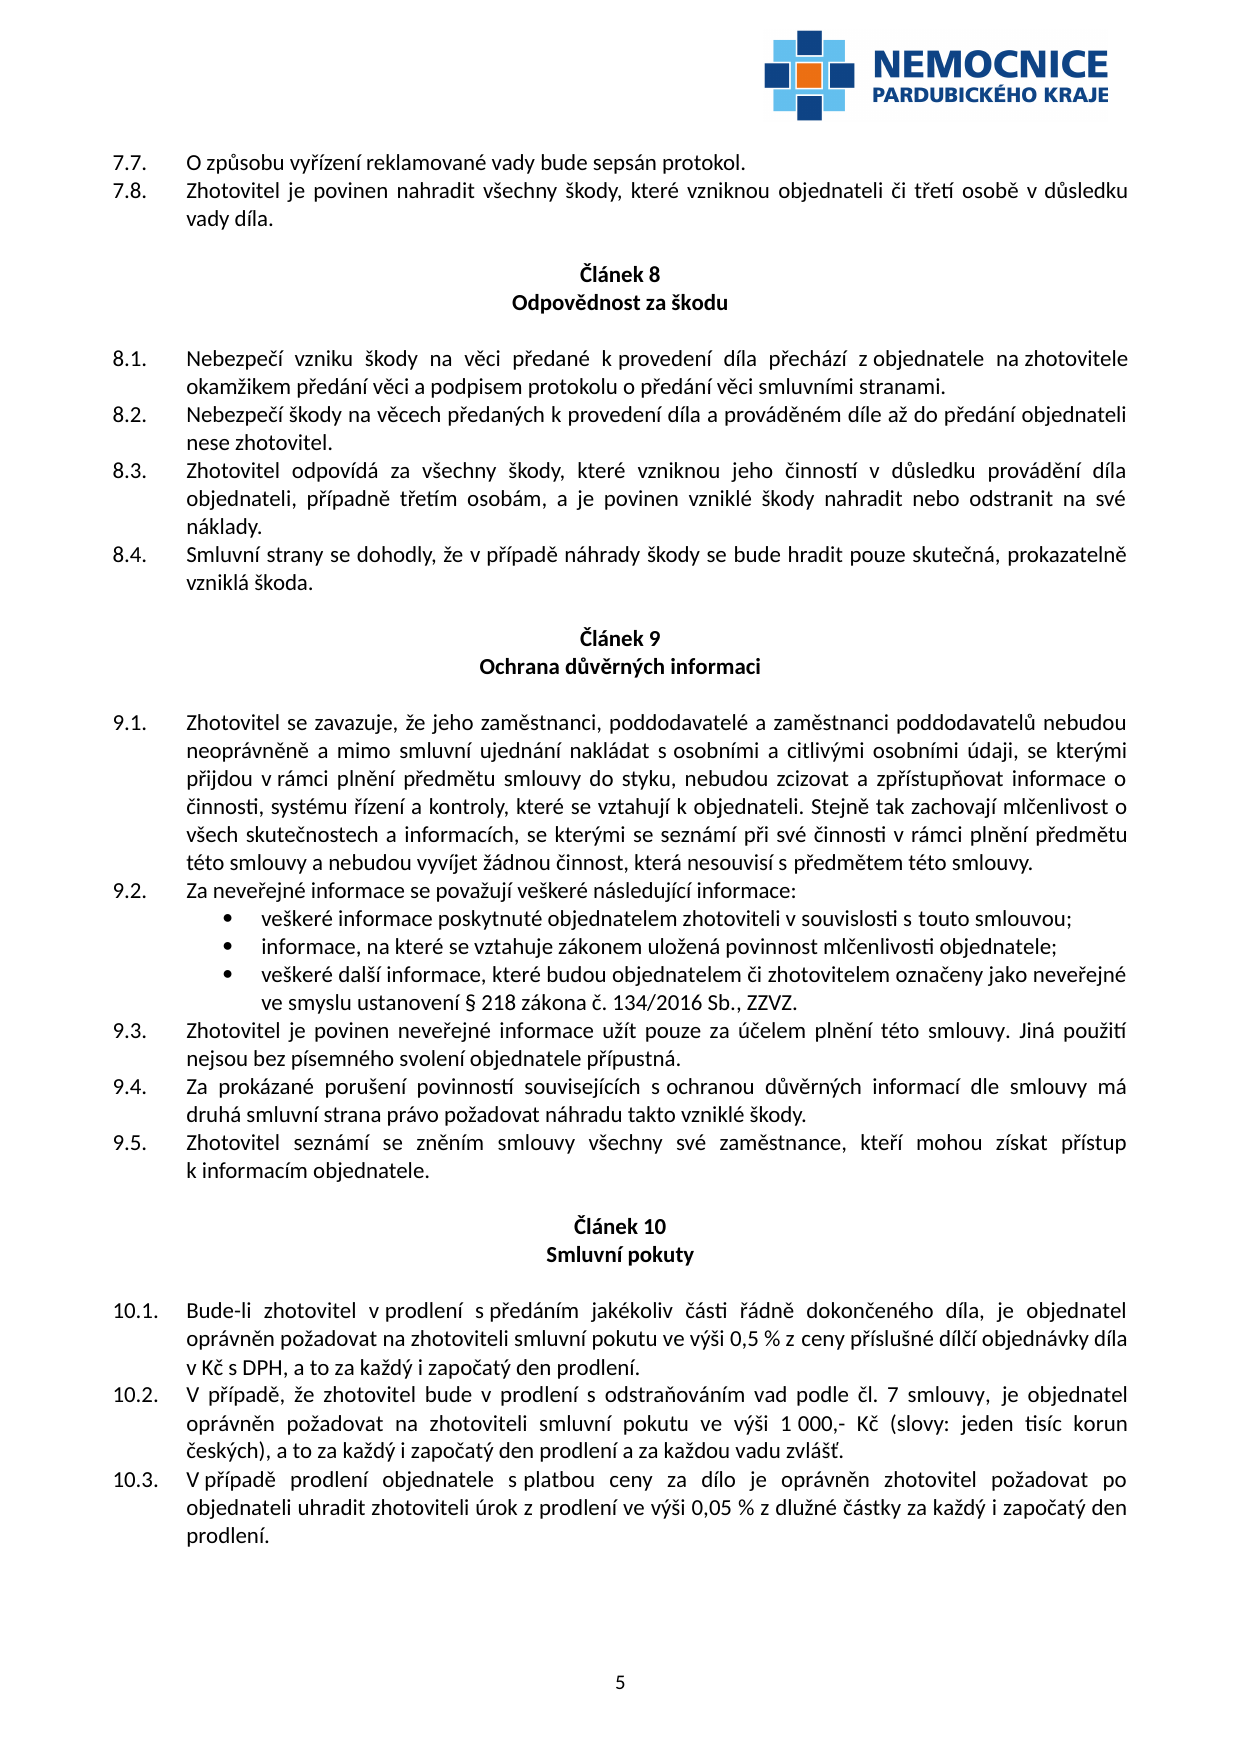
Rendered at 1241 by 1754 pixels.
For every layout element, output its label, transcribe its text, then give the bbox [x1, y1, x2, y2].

list veškeré informace poskytnuté objednatelem zhotoviteli v souvislosti s touto smlouvou; [223, 904, 1128, 932]
subtitle 7.8. Zhotovitel je povinen nahradit všechny škody, které vzniknou objednateli či třetí osobě v důsledku vady díla. [112, 176, 1128, 232]
text 10.1. Bude-li zhotovitel v prodlení s předáním jakékoliv části řádně dokončeného díla, je objednatel oprávněn požadovat na zhotoviteli smluvní pokutu ve výši 0,5 % z ceny příslušné dílčí objednávky díla v Kč s DPH, a to za každý i započatý den prodlení. [112, 1297, 1128, 1381]
list veškeré další informace, které budou objednatelem či zhotovitelem označeny jako neveřejné ve smyslu ustanovení § 218 zákona č. 134/2016 Sb., ZZVZ. [223, 960, 1128, 1016]
text 10.2. V případě, že zhotovitel bude v prodlení s odstraňováním vad podle čl. 7 smlouvy, je objednatel oprávněn požadovat na zhotoviteli smluvní pokutu ve výši 1 000,- Kč (slovy: jeden tisíc korun českých), a to za každý i započatý den prodlení a za každou vadu zvlášť. [112, 1381, 1128, 1465]
subtitle 9.2. Za neveřejné informace se považují veškeré následující informace: [112, 876, 1128, 904]
subtitle 8.2. Nebezpečí škody na věcech předaných k provedení díla a prováděném díle až do předání objednateli nese zhotovitel. [112, 400, 1128, 456]
subtitle 8.1. Nebezpečí vzniku škody na věci předané k provedení díla přechází z objednatele na zhotovitele okamžikem předání věci a podpisem protokolu o předání věci smluvními stranami. [112, 344, 1128, 400]
text 10.3. V případě prodlení objednatele s platbou ceny za dílo je oprávněn zhotovitel požadovat po objednateli uhradit zhotoviteli úrok z prodlení ve výši 0,05 % z dlužné částky za každý i započatý den prodlení. [112, 1465, 1128, 1549]
subtitle 7.7. O způsobu vyřízení reklamované vady bude sepsán protokol. [112, 148, 1128, 176]
text Smluvní pokuty [112, 1241, 1128, 1268]
subtitle 9.4. Za prokázané porušení povinností souvisejících s ochranou důvěrných informací dle smlouvy má druhá smluvní strana právo požadovat náhradu takto vzniklé škody. [112, 1072, 1128, 1128]
subtitle 8.3. Zhotovitel odpovídá za všechny škody, které vzniknou jeho činností v důsledku provádění díla objednateli, případně třetím osobám, a je povinen vzniklé škody nahradit nebo odstranit na své náklady. [112, 456, 1128, 540]
text Článek 9 [112, 624, 1128, 652]
text Ochrana důvěrných informaci [112, 652, 1128, 680]
text Článek 8 [112, 260, 1128, 288]
subtitle 9.1. Zhotovitel se zavazuje, že jeho zaměstnanci, poddodavatelé a zaměstnanci poddodavatelů nebudou neoprávněně a mimo smluvní ujednání nakládat s osobními a citlivými osobními údaji, se kterými přijdou v rámci plnění předmětu smlouvy do styku, nebudou zcizovat a zpřístupňovat informace o činnosti, systému řízení a kontroly, které se vztahují k objednateli. Stejně tak zachovají mlčenlivost o všech skutečnostech a informacích, se kterými se seznámí při své činnosti v rámci plnění předmětu této smlouvy a nebudou vyvíjet žádnou činnost, která nesouvisí s předmětem této smlouvy. [112, 708, 1128, 876]
subtitle 8.4. Smluvní strany se dohodly, že v případě náhrady škody se bude hradit pouze skutečná, prokazatelně vzniklá škoda. [112, 540, 1128, 596]
picture [763, 29, 1108, 122]
list informace, na které se vztahuje zákonem uložená povinnost mlčenlivosti objednatele; [223, 932, 1128, 960]
text Odpovědnost za škodu [112, 288, 1128, 316]
subtitle 9.5. Zhotovitel seznámí se zněním smlouvy všechny své zaměstnance, kteří mohou získat přístup k informacím objednatele. [112, 1128, 1128, 1184]
text Článek 10 [112, 1212, 1128, 1241]
text 9.3. Zhotovitel je povinen neveřejné informace užít pouze za účelem plnění této smlouvy. Jiná použití nejsou bez písemného svolení objednatele přípustná. [112, 1016, 1128, 1072]
